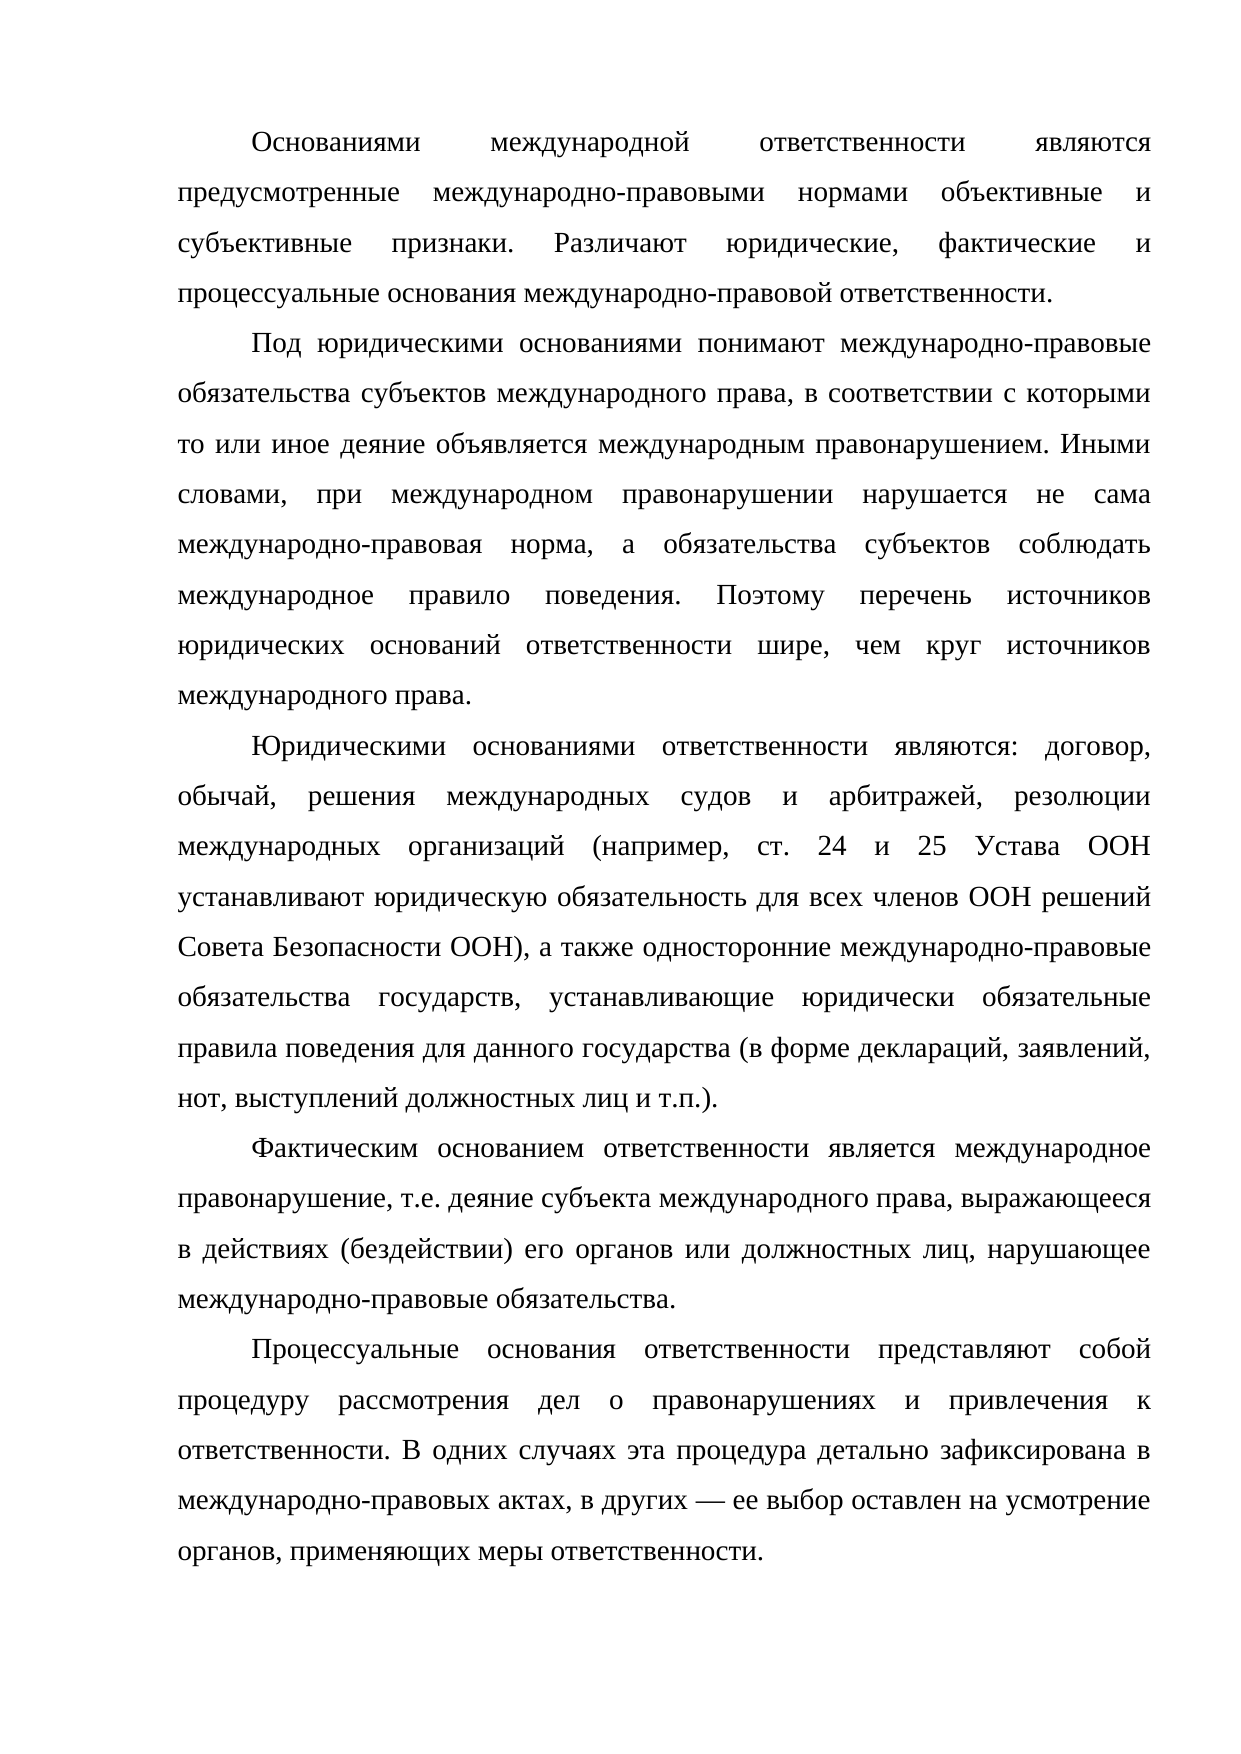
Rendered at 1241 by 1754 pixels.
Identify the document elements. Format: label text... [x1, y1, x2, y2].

text Процессуальные основания ответственности представляют собой процедуру рассмотрения дел о правонарушениях и привлечения к ответственности. В одних случаях эта процедура детально зафиксирована в международно-правовых актах, в других — ее выбор оставлен на усмотрение органов, применяющих меры ответственности. [177, 1332, 1152, 1566]
text Юридическими основаниями ответственности являются: договор, обычай, решения международных судов и арбитражей, резолюции международных организаций (например, ст. 24 и 25 Устава ООН устанавливают юридическую обязательность для всех членов ООН решений Совета Безопасности ООН), а также односторонние международно-правовые обязательства государств, устанавливающие юридически обязательные правила поведения для данного государства (в форме деклараций, заявлений, нот, выступлений должностных лиц и т.п.). [177, 728, 1152, 1113]
text Под юридическими основаниями понимают международно-правовые обязательства субъектов международного права, в соответствии с которыми то или иное деяние объявляется международным правонарушением. Иными словами, при международном правонарушении нарушается не сама международно-правовая норма, а обязательства субъектов соблюдать международное правило поведения. Поэтому перечень источников юридических оснований ответственности шире, чем круг источников международного права. [177, 325, 1152, 711]
text Основаниями международной ответственности являются предусмотренные международно-правовыми нормами объективные и субъективные признаки. Различают юридические, фактические и процессуальные основания международно-правовой ответственности. [177, 124, 1152, 308]
text Фактическим основанием ответственности является международное правонарушение, т.е. деяние субъекта международного права, выражающееся в действиях (бездействии) его органов или должностных лиц, нарушающее международно-правовые обязательства. [177, 1130, 1152, 1315]
